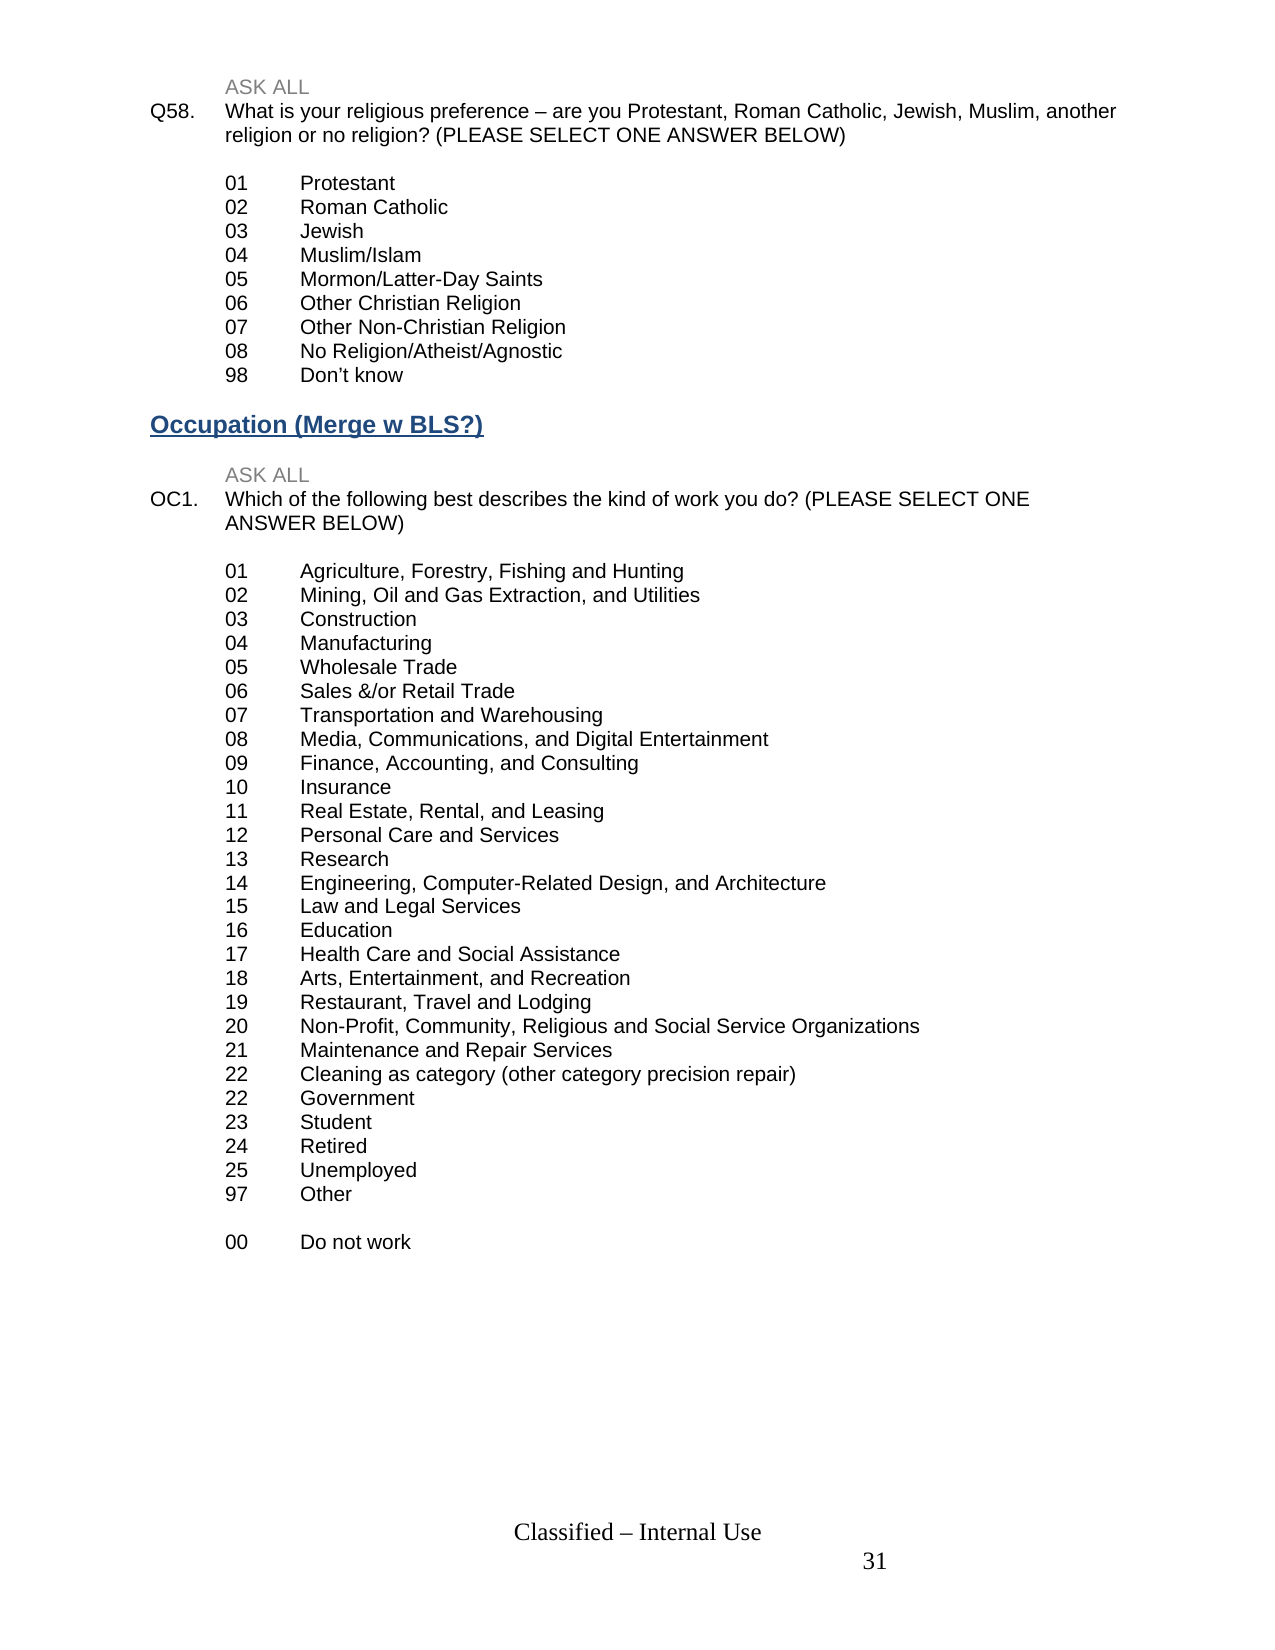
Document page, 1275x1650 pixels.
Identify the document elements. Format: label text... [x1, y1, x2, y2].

text 18 Arts, Entertainment, and Recreation [225, 966, 1125, 990]
text 03 Construction [225, 607, 1125, 631]
text 24 Retired [225, 1134, 1125, 1158]
text 02 Roman Catholic [150, 195, 1125, 219]
text 04 Muslim/Islam [150, 243, 1125, 267]
text 22 Government [225, 1086, 1125, 1110]
text 08 Media, Communications, and Digital Entertainment [225, 727, 1125, 751]
text 15 Law and Legal Services [225, 894, 1125, 918]
text Q58. What is your religious preference – are you Protestant, Roman Catholic, Jewish, Muslim, another religion or no religion? (PLEASE SELECT ONE ANSWER BELOW) [150, 99, 1125, 147]
text 23 Student [225, 1110, 1125, 1134]
text 19 Restaurant, Travel and Lodging [225, 990, 1125, 1014]
text ASK ALL [150, 75, 1125, 99]
text 06 Sales &/or Retail Trade [225, 679, 1125, 703]
text 01 Agriculture, Forestry, Fishing and Hunting [225, 559, 1125, 583]
text 12 Personal Care and Services [225, 822, 1125, 846]
text 02 Mining, Oil and Gas Extraction, and Utilities [225, 583, 1125, 607]
text 17 Health Care and Social Assistance [225, 942, 1125, 966]
text 22 Cleaning as category (other category precision repair) [225, 1062, 1125, 1086]
text 08 No Religion/Atheist/Agnostic [150, 338, 1125, 362]
text 98 Don’t know [150, 362, 1125, 386]
text 07 Other Non-Christian Religion [150, 314, 1125, 338]
text OC1. Which of the following best describes the kind of work you do? (PLEASE SELECT ONE ANSWER BELOW) [150, 487, 1125, 535]
text 03 Jewish [150, 219, 1125, 243]
text ASK ALL [225, 463, 1125, 487]
text 13 Research [225, 846, 1125, 870]
text 20 Non-Profit, Community, Religious and Social Service Organizations [225, 1014, 1125, 1038]
text 05 Wholesale Trade [225, 655, 1125, 679]
text 00 Do not work [225, 1230, 1125, 1254]
text 09 Finance, Accounting, and Consulting [225, 751, 1125, 774]
text 10 Insurance [225, 774, 1125, 798]
text Occupation (Merge w BLS?) [150, 410, 1125, 439]
text 14 Engineering, Computer-Related Design, and Architecture [225, 870, 1125, 894]
text 97 Other [225, 1182, 1125, 1206]
text 04 Manufacturing [225, 631, 1125, 655]
text 01 Protestant [150, 171, 1125, 195]
text 25 Unemployed [225, 1158, 1125, 1182]
text 06 Other Christian Religion [150, 291, 1125, 314]
text 21 Maintenance and Repair Services [225, 1038, 1125, 1062]
text 11 Real Estate, Rental, and Leasing [225, 798, 1125, 822]
text 05 Mormon/Latter-Day Saints [150, 267, 1125, 291]
text 16 Education [225, 918, 1125, 942]
text 07 Transportation and Warehousing [225, 703, 1125, 727]
